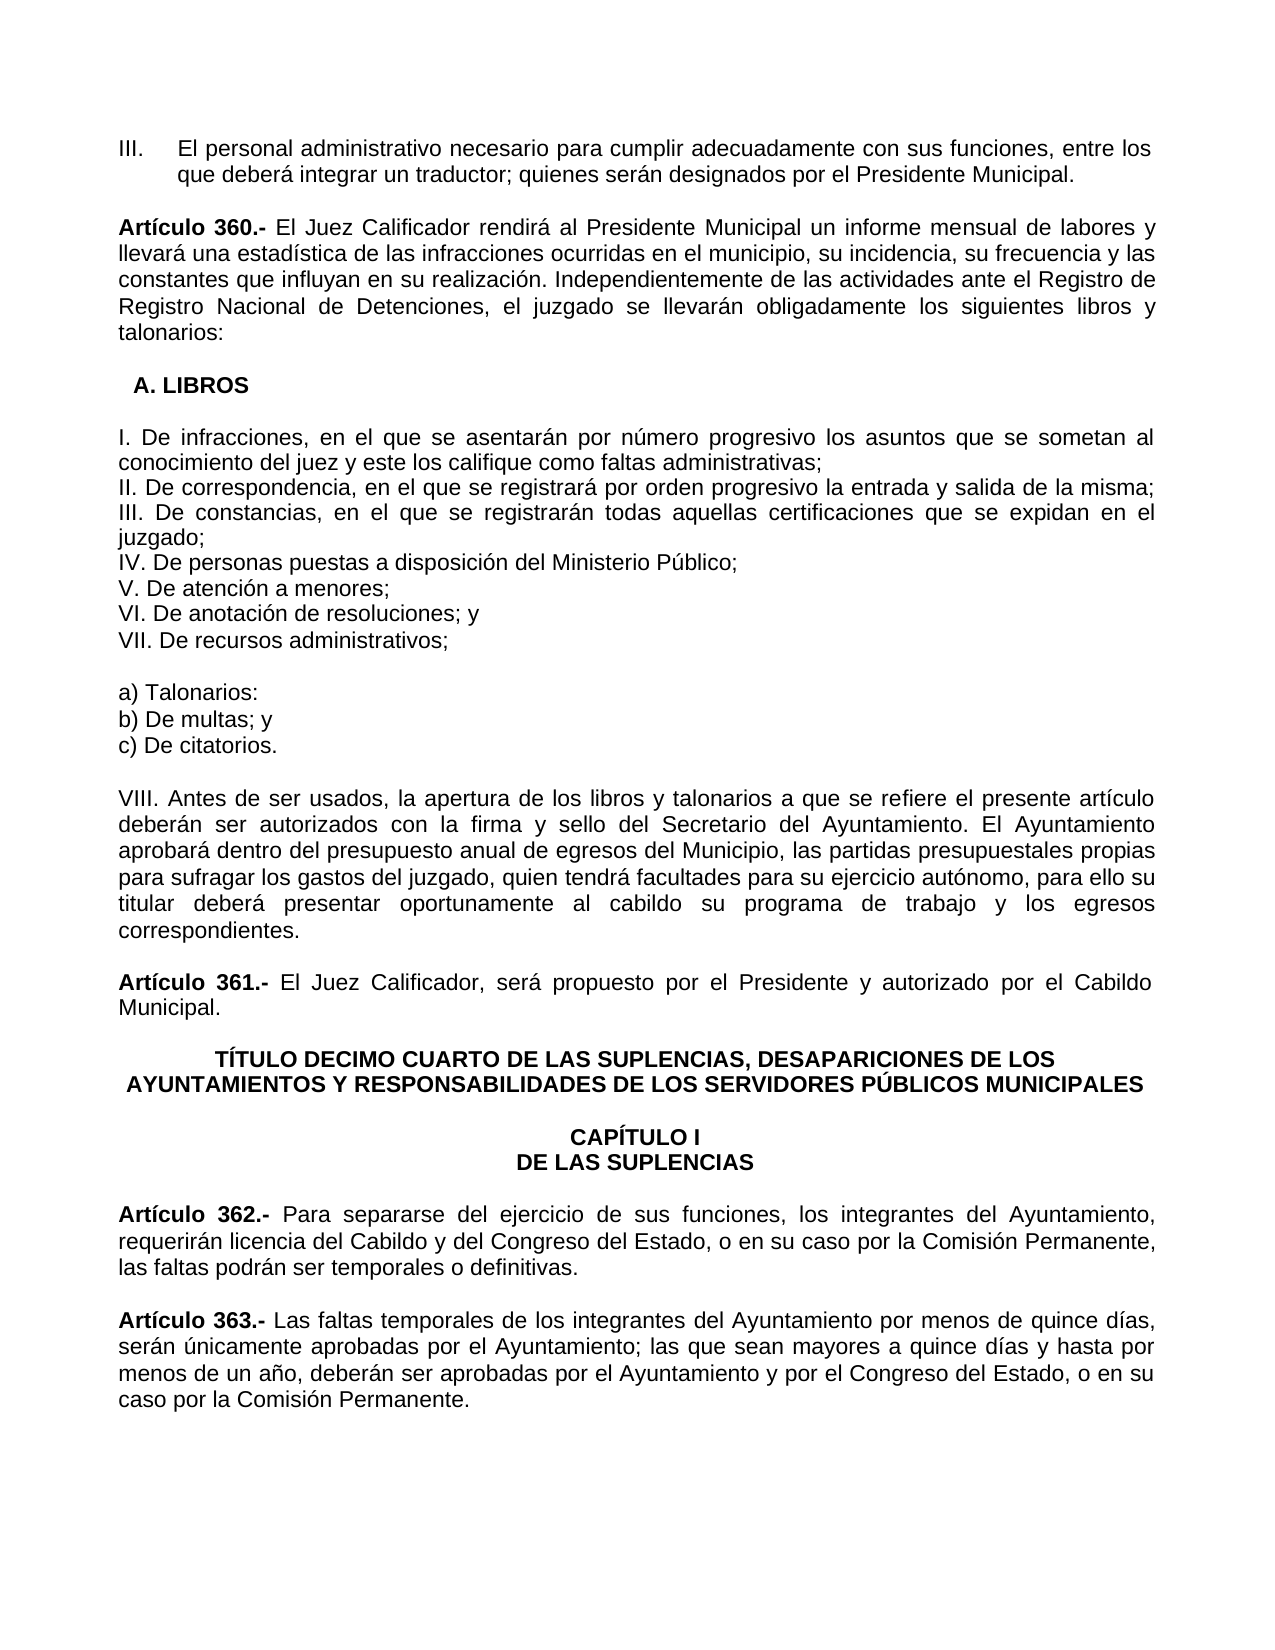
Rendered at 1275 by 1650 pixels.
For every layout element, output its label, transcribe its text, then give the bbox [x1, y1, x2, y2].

text VIII. Antes de ser usados, la apertura de los libros y talonarios a que se refiere el presente artículo deberán ser autorizados con la firma y sello del Secretario del Ayuntamiento. El Ayuntamiento aprobará dentro del presupuesto anual de egresos del Municipio, las partidas presupuestales propias para sufragar los gastos del juzgado, quien tendrá facultades para su ejercicio autónomo, para ello su titular deberá presentar oportunamente al cabildo su programa de trabajo y los egresos correspondientes. [118, 785, 1156, 943]
text CAPÍTULO I [566, 1123, 704, 1150]
text I. De infracciones, en el que se asentarán por número progresivo los asuntos que se sometan al conocimiento del juez y este los califique como faltas administrativas; [118, 425, 1155, 475]
text Artículo 361.- El Juez Calificador, será propuesto por el Presidente y autorizado por el Cabildo [118, 969, 1156, 996]
text VII. De recursos administrativos; [118, 627, 451, 653]
text DE LAS SUPLENCIAS [512, 1150, 758, 1175]
text Artículo 360.- El Juez Calificador rendirá al Presidente Municipal un informe mensual de labores y llevará una estadística de las infracciones ocurridas en el municipio, su incidencia, su frecuencia y las constantes que influyan en su realización. Independientemente de las actividades ante el Registro de Registro Nacional de Detenciones, el juzgado se llevarán obligadamente los siguientes libros y talonarios: [118, 214, 1156, 346]
text VI. De anotación de resoluciones; y [118, 602, 483, 627]
text TÍTULO DECIMO CUARTO DE LAS SUPLENCIAS, DESAPARICIONES DE LOS AYUNTAMIENTOS Y RESPONSABILIDADES DE LOS SERVIDORES PÚBLICOS MUNICIPALES [124, 1047, 1145, 1097]
text III. El personal administrativo necesario para cumplir adecuadamente con sus funciones, entre los que deberá integrar un traductor; quienes serán designados por el Presidente Municipal. [118, 135, 1156, 187]
text A. LIBROS [133, 372, 1171, 398]
text II. De correspondencia, en el que se registrará por orden progresivo la entrada y salida de la misma; III. De constancias, en el que se registrarán todas aquellas certificaciones que se expidan en el juzgado; [118, 475, 1156, 550]
text Municipal. [118, 996, 224, 1021]
text Artículo 363.- Las faltas temporales de los integrantes del Ayuntamiento por menos de quince días, serán únicamente aprobadas por el Ayuntamiento; las que sean mayores a quince días y hasta por menos de un año, deberán ser aprobadas por el Ayuntamiento y por el Congreso del Estado, o en su caso por la Comisión Permanente. [118, 1307, 1156, 1412]
text V. De atención a menores; [118, 575, 393, 602]
text a) Talonarios: b) De multas; y c) De citatorios. [118, 679, 281, 758]
text IV. De personas puestas a disposición del Ministerio Público; [118, 550, 741, 575]
text Artículo 362.- Para separarse del ejercicio de sus funciones, los integrantes del Ayuntamiento, requerirán licencia del Cabildo y del Congreso del Estado, o en su caso por la Comisión Permanente, las faltas podrán ser temporales o definitivas. [118, 1201, 1156, 1280]
